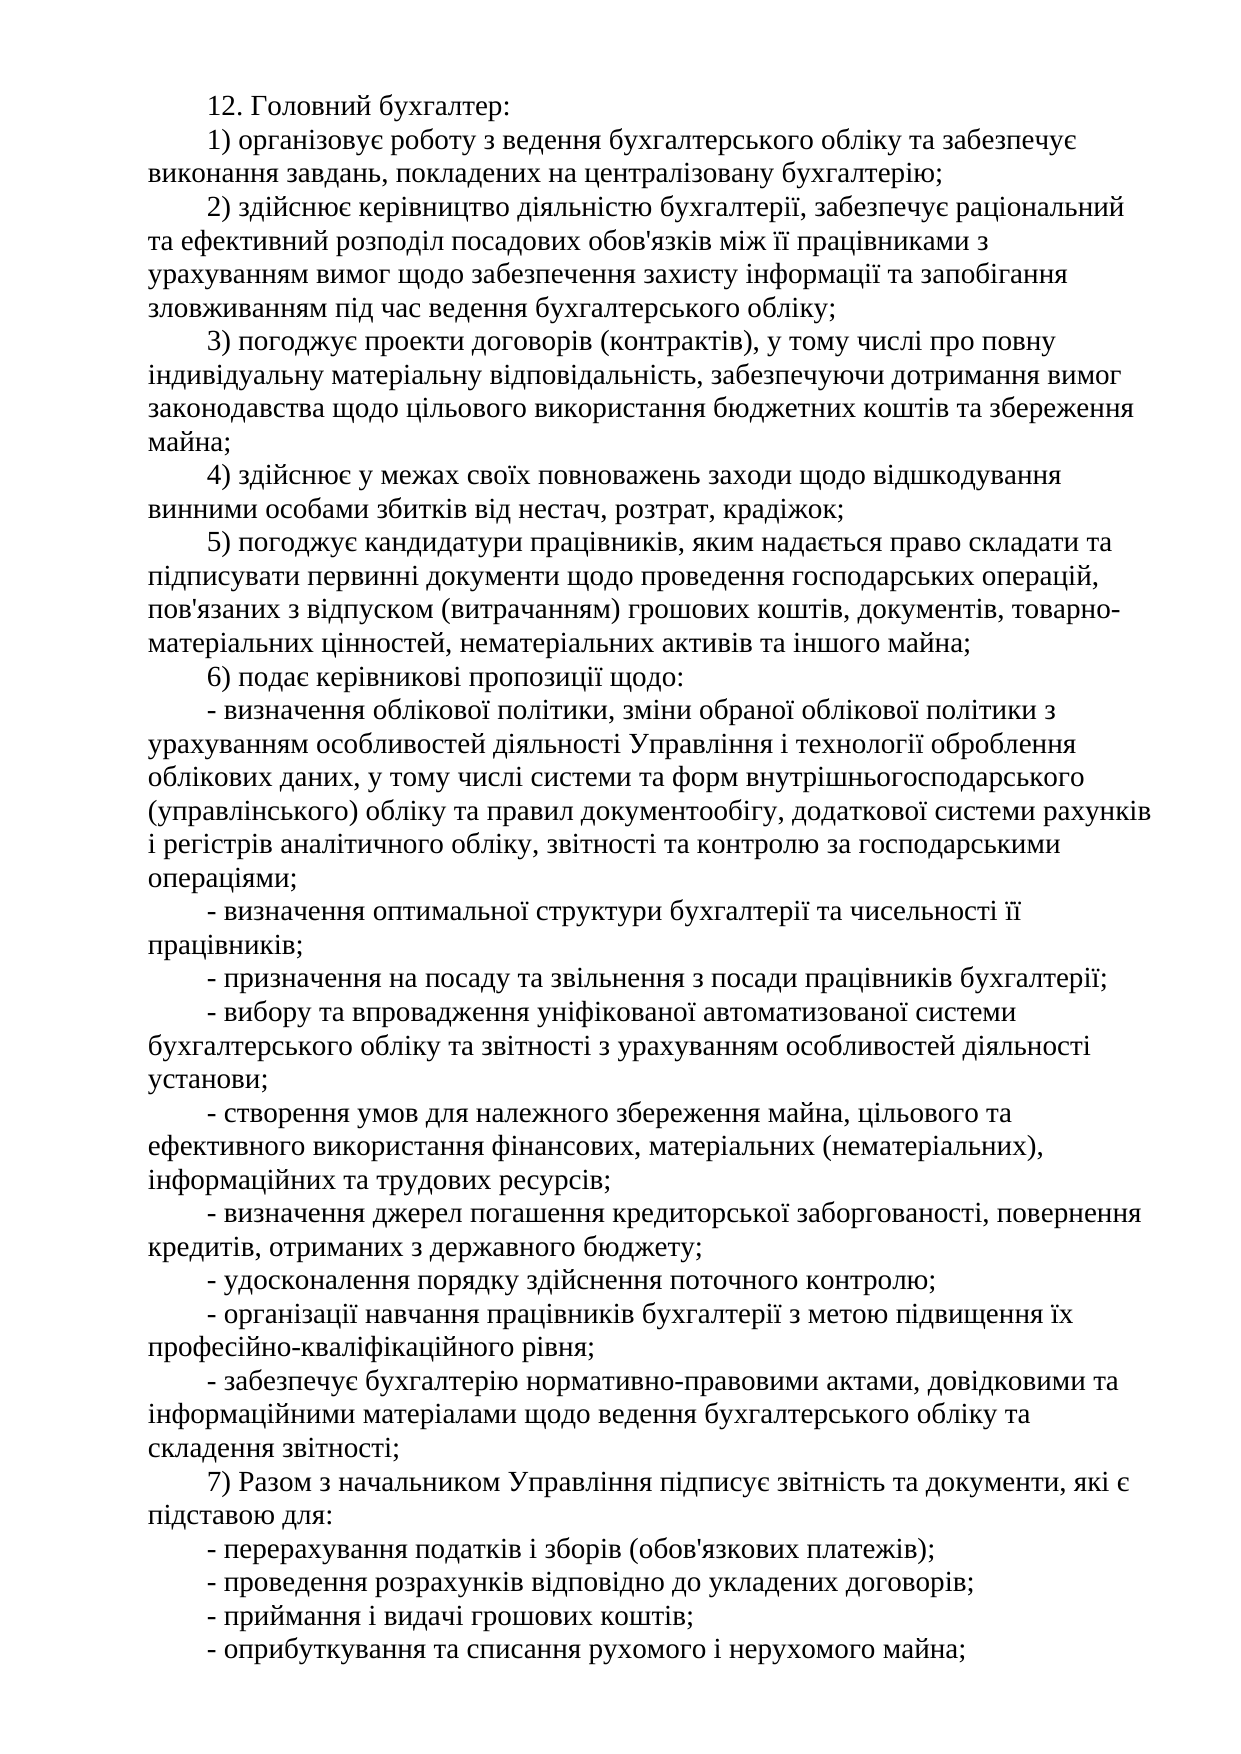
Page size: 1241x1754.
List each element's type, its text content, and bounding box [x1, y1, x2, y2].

text - організації навчання працівників бухгалтерії з метою підвищення їх професійно-кваліфікаційного рівня; [148, 1296, 1152, 1363]
text - створення умов для належного збереження майна, цільового та ефективного використання фінансових, матеріальних (нематеріальних), інформаційних та трудових ресурсів; [148, 1095, 1152, 1195]
text 12. Головний бухгалтер: [148, 88, 1152, 122]
text 5) погоджує кандидатури працівників, яким надається право складати та підписувати первинні документи щодо проведення господарських операцій, пов'язаних з відпуском (витрачанням) грошових коштів, документів, товарно-матеріальних цінностей, нематеріальних активів та іншого майна; [148, 524, 1152, 659]
text 2) здійснює керівництво діяльністю бухгалтерії, забезпечує раціональний та ефективний розподіл посадових обов'язків між її працівниками з урахуванням вимог щодо забезпечення захисту інформації та запобігання зловживанням під час ведення бухгалтерського обліку; [148, 189, 1152, 323]
text - приймання і видачі грошових коштів; [148, 1598, 1152, 1631]
text - визначення облікової політики, зміни обраної облікової політики з урахуванням особливостей діяльності Управління і технології оброблення облікових даних, у тому числі системи та форм внутрішньогосподарського (управлінського) обліку та правил документообігу, додаткової системи рахунків і регістрів аналітичного обліку, звітності та контролю за господарськими операціями; [148, 692, 1152, 893]
text 1) організовує роботу з ведення бухгалтерського обліку та забезпечує виконання завдань, покладених на централізовану бухгалтерію; [148, 122, 1152, 189]
text - призначення на посаду та звільнення з посади працівників бухгалтерії; [148, 961, 1152, 994]
text - визначення оптимальної структури бухгалтерії та чисельності її працівників; [148, 893, 1152, 961]
text - вибору та впровадження уніфікованої автоматизованої системи бухгалтерського обліку та звітності з урахуванням особливостей діяльності установи; [148, 994, 1152, 1095]
text - проведення розрахунків відповідно до укладених договорів; [148, 1564, 1152, 1598]
text 4) здійснює у межах своїх повноважень заходи щодо відшкодування винними особами збитків від нестач, розтрат, крадіжок; [148, 457, 1152, 524]
text - забезпечує бухгалтерію нормативно-правовими актами, довідковими та інформаційними матеріалами щодо ведення бухгалтерського обліку та складення звітності; [148, 1363, 1152, 1464]
text - удосконалення порядку здійснення поточного контролю; [148, 1262, 1152, 1296]
text 3) погоджує проекти договорів (контрактів), у тому числі про повну індивідуальну матеріальну відповідальність, забезпечуючи дотримання вимог законодавства щодо цільового використання бюджетних коштів та збереження майна; [148, 323, 1152, 457]
text - перерахування податків і зборів (обов'язкових платежів); [148, 1531, 1152, 1564]
text - оприбуткування та списання рухомого і нерухомого майна; [148, 1631, 1152, 1665]
text - визначення джерел погашення кредиторської заборгованості, повернення кредитів, отриманих з державного бюджету; [148, 1195, 1152, 1262]
text 6) подає керівникові пропозиції щодо: [148, 659, 1152, 692]
text 7) Разом з начальником Управління підписує звітність та документи, які є підставою для: [148, 1464, 1152, 1531]
